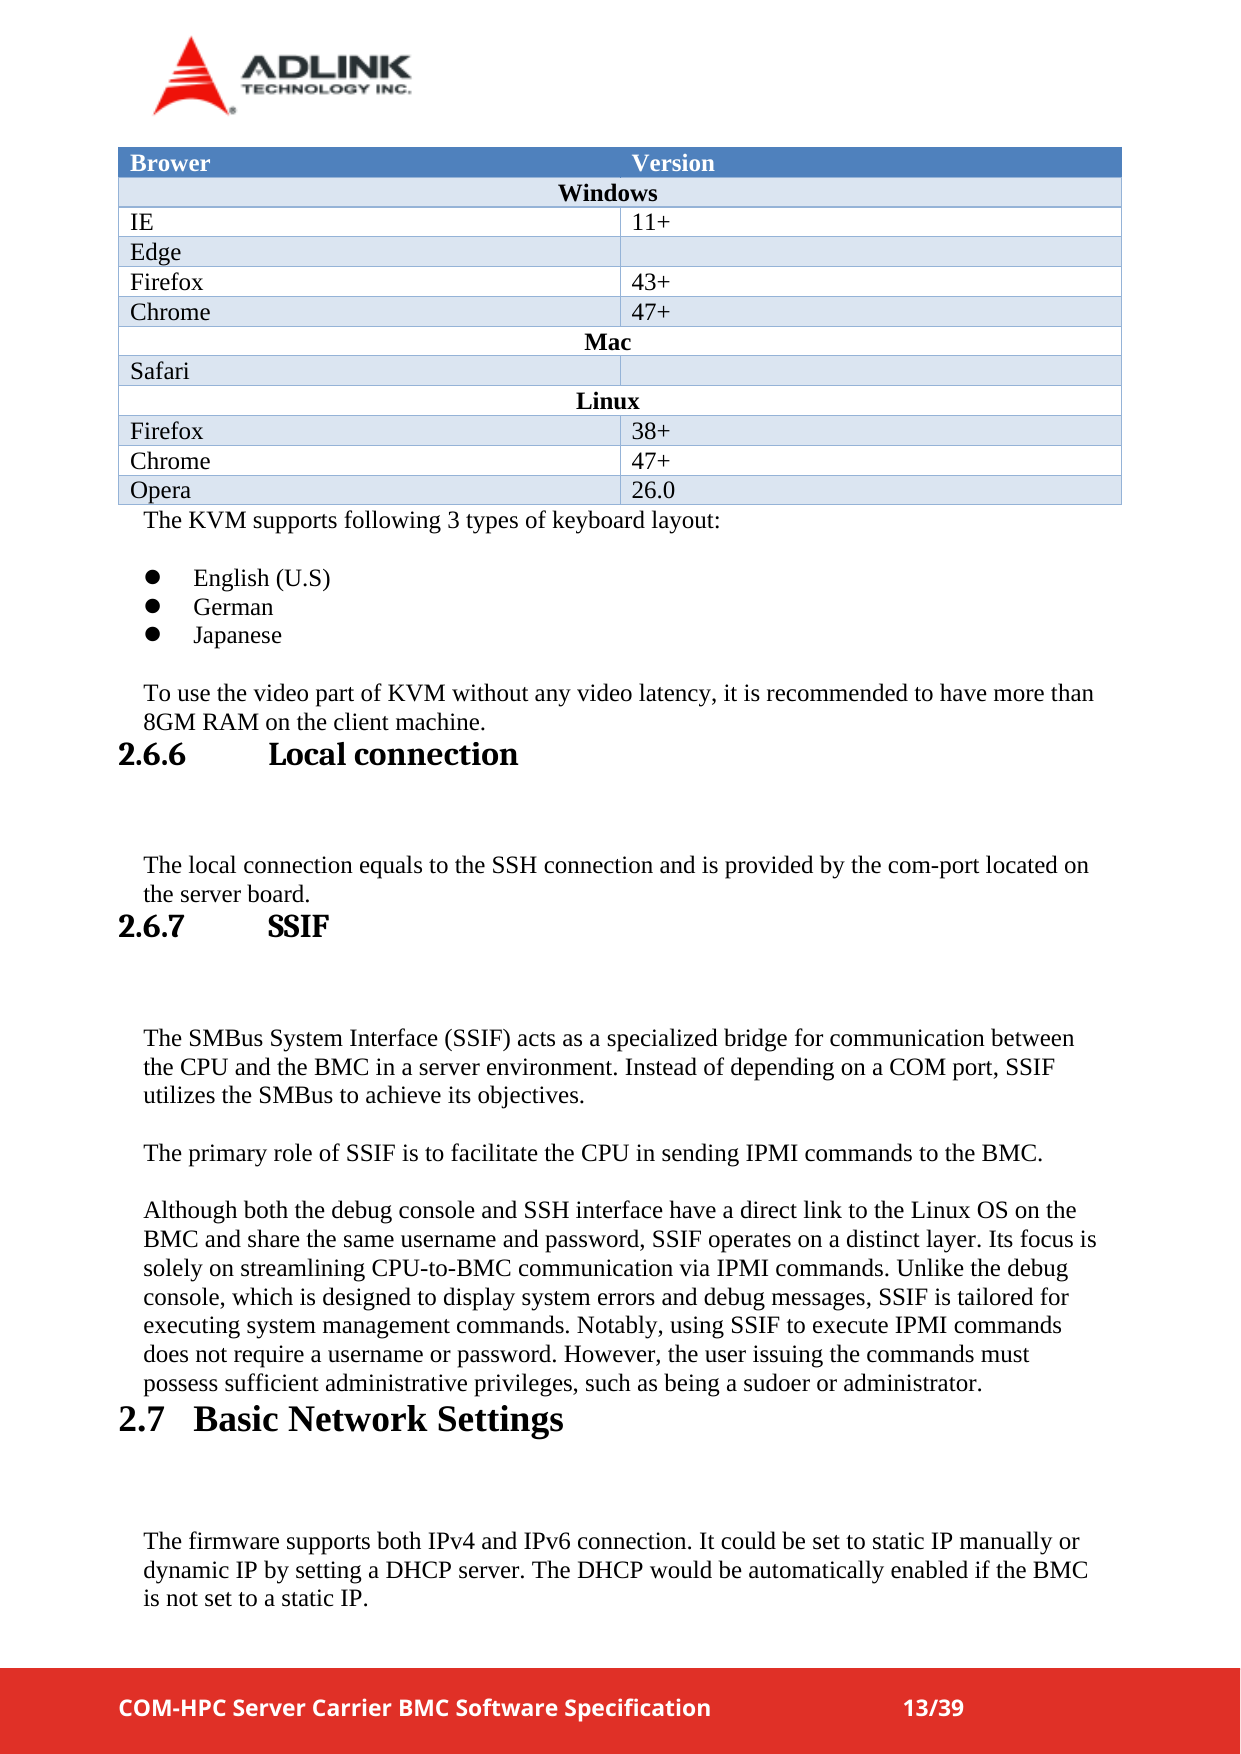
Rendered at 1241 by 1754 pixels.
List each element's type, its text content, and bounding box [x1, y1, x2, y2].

text Although both the debug console and SSH interface have a direct link to the Linux OS on the BMC and share the same username and password, SSIF operates on a distinct layer. Its focus is solely on streamlining CPU-to-BMC communication via IPMI commands. Unlike the debug console, which is designed to display system errors and debug messages, SSIF is tailored for executing system management commands. Notably, using SSIF to execute IPMI commands does not require a username or password. However, the user issuing the commands must possess sufficient administrative privileges, such as being a sudoer or administrator. [143, 1195, 1097, 1397]
table_cell 26.0 [621, 476, 1121, 504]
table_cell 43+ [621, 267, 1121, 296]
list Japanese [143, 620, 1097, 649]
table_cell 38+ [621, 416, 1121, 445]
table_cell Firefox [119, 267, 620, 296]
table_cell 47+ [621, 446, 1121, 474]
text The KVM supports following 3 types of keyboard layout: [143, 505, 1097, 534]
table_cell 47+ [621, 297, 1121, 326]
table_cell Chrome [119, 446, 620, 474]
table_cell Safari [119, 356, 620, 385]
picture [149, 28, 417, 118]
text The primary role of SSIF is to facilitate the CPU in sending IPMI commands to the BMC. [143, 1138, 1097, 1167]
table_cell Linux [119, 386, 1121, 415]
table_cell [621, 237, 1121, 266]
table_cell Windows [119, 178, 1121, 206]
table_cell 11+ [621, 208, 1121, 236]
table_cell Firefox [119, 416, 620, 445]
text The SMBus System Interface (SSIF) acts as a specialized bridge for communication between the CPU and the BMC in a server environment. Instead of depending on a COM port, SSIF utilizes the SMBus to achieve its objectives. [143, 1023, 1097, 1109]
table_cell Chrome [119, 297, 620, 326]
table_cell [621, 356, 1121, 385]
subtitle Local connection [118, 735, 1097, 774]
text The local connection equals to the SSH connection and is provided by the com-port located on the server board. [143, 850, 1097, 908]
table_header Brower [119, 148, 620, 177]
table_cell Opera [119, 476, 620, 504]
table_cell IE [119, 208, 620, 236]
text The firmware supports both IPv4 and IPv6 connection. It could be set to static IP manually or dynamic IP by setting a DHCP server. The DHCP would be automatically enabled if the BMC is not set to a static IP. [143, 1526, 1097, 1612]
table_header Version [621, 148, 1121, 177]
list German [143, 592, 1097, 620]
subtitle Basic Network Settings [118, 1397, 1122, 1440]
table_cell Edge [119, 237, 620, 266]
subtitle SSIF [118, 908, 1097, 946]
table_cell Mac [119, 327, 1121, 355]
text To use the video part of KVM without any video latency, it is recommended to have more than 8GM RAM on the client machine. [143, 678, 1097, 735]
list English (U.S) [143, 563, 1097, 592]
